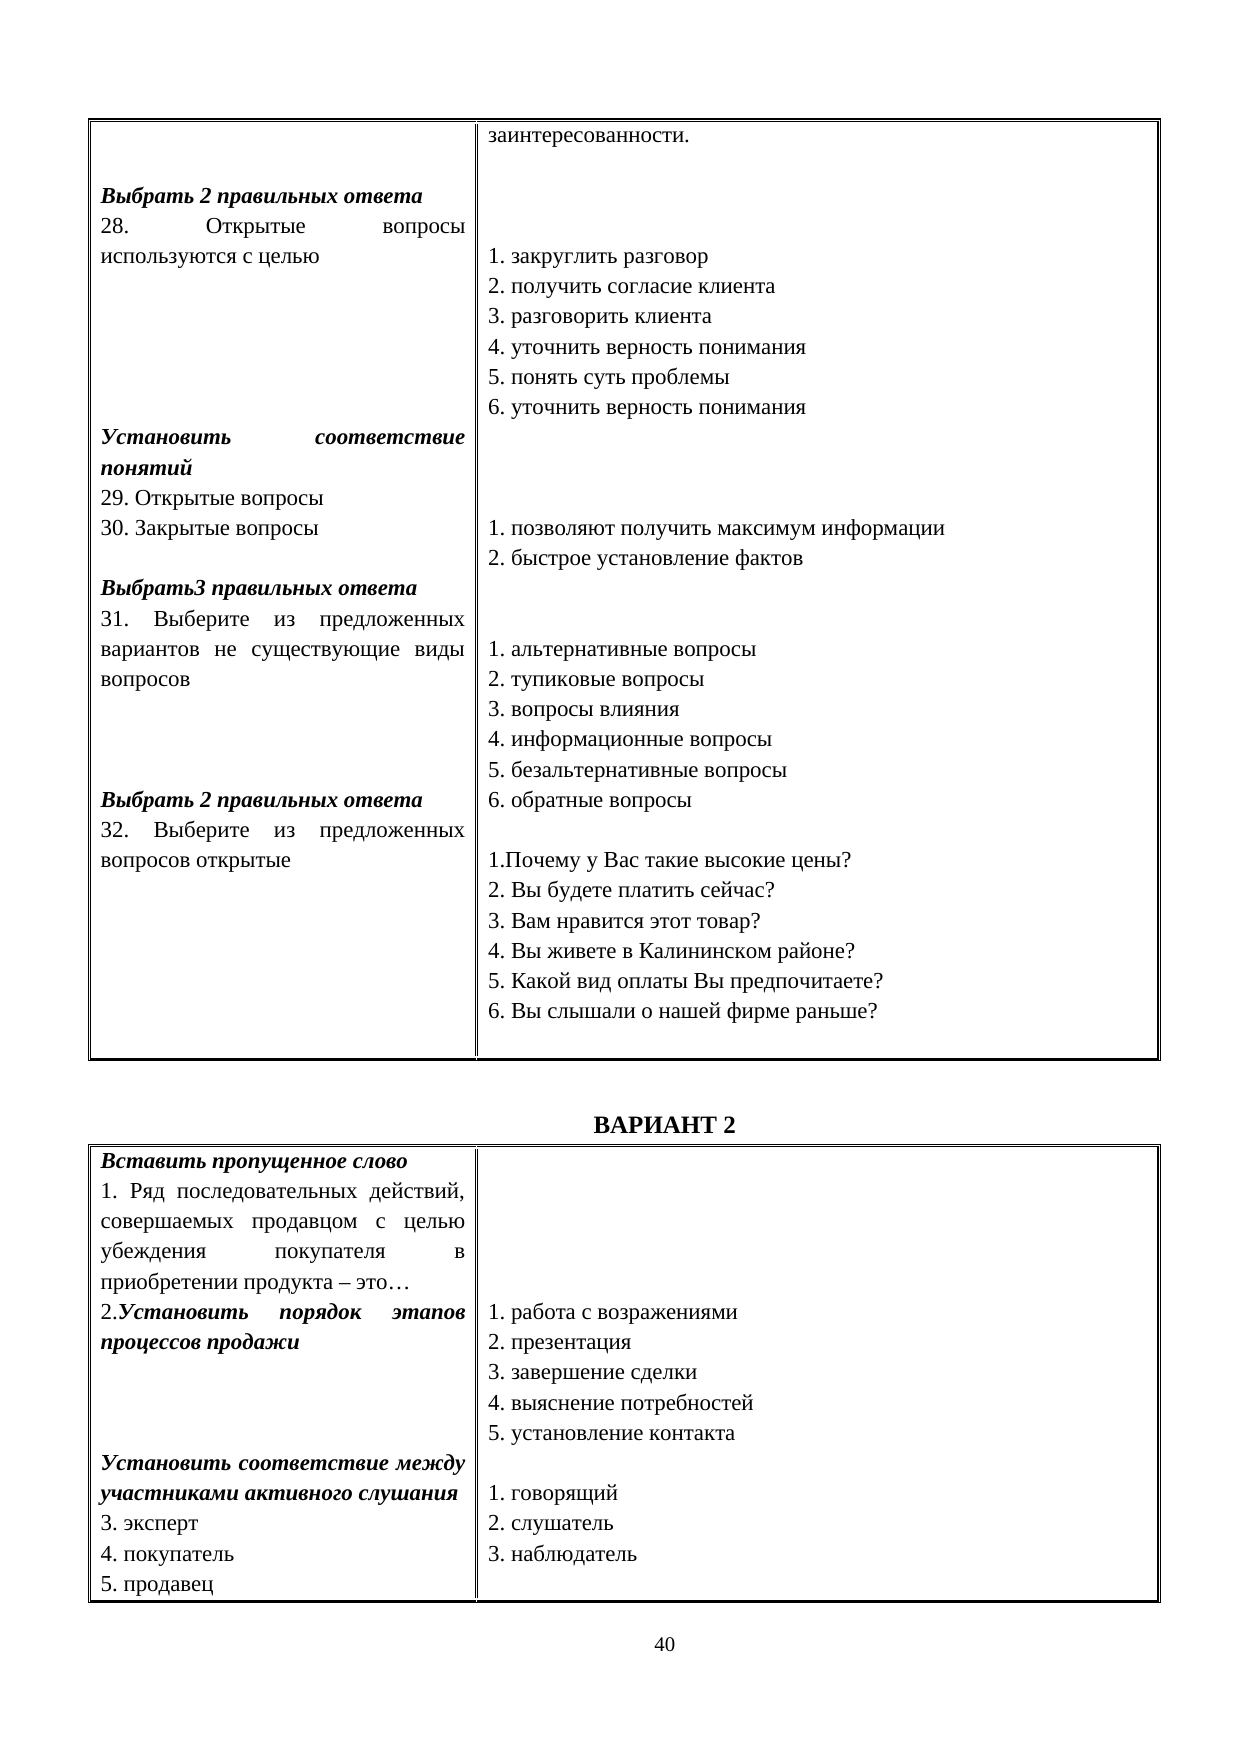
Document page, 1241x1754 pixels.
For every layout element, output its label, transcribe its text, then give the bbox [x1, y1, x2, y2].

text ВАРИАНТ 2 [177, 1111, 1152, 1139]
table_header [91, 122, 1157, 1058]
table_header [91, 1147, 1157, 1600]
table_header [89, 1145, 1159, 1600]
